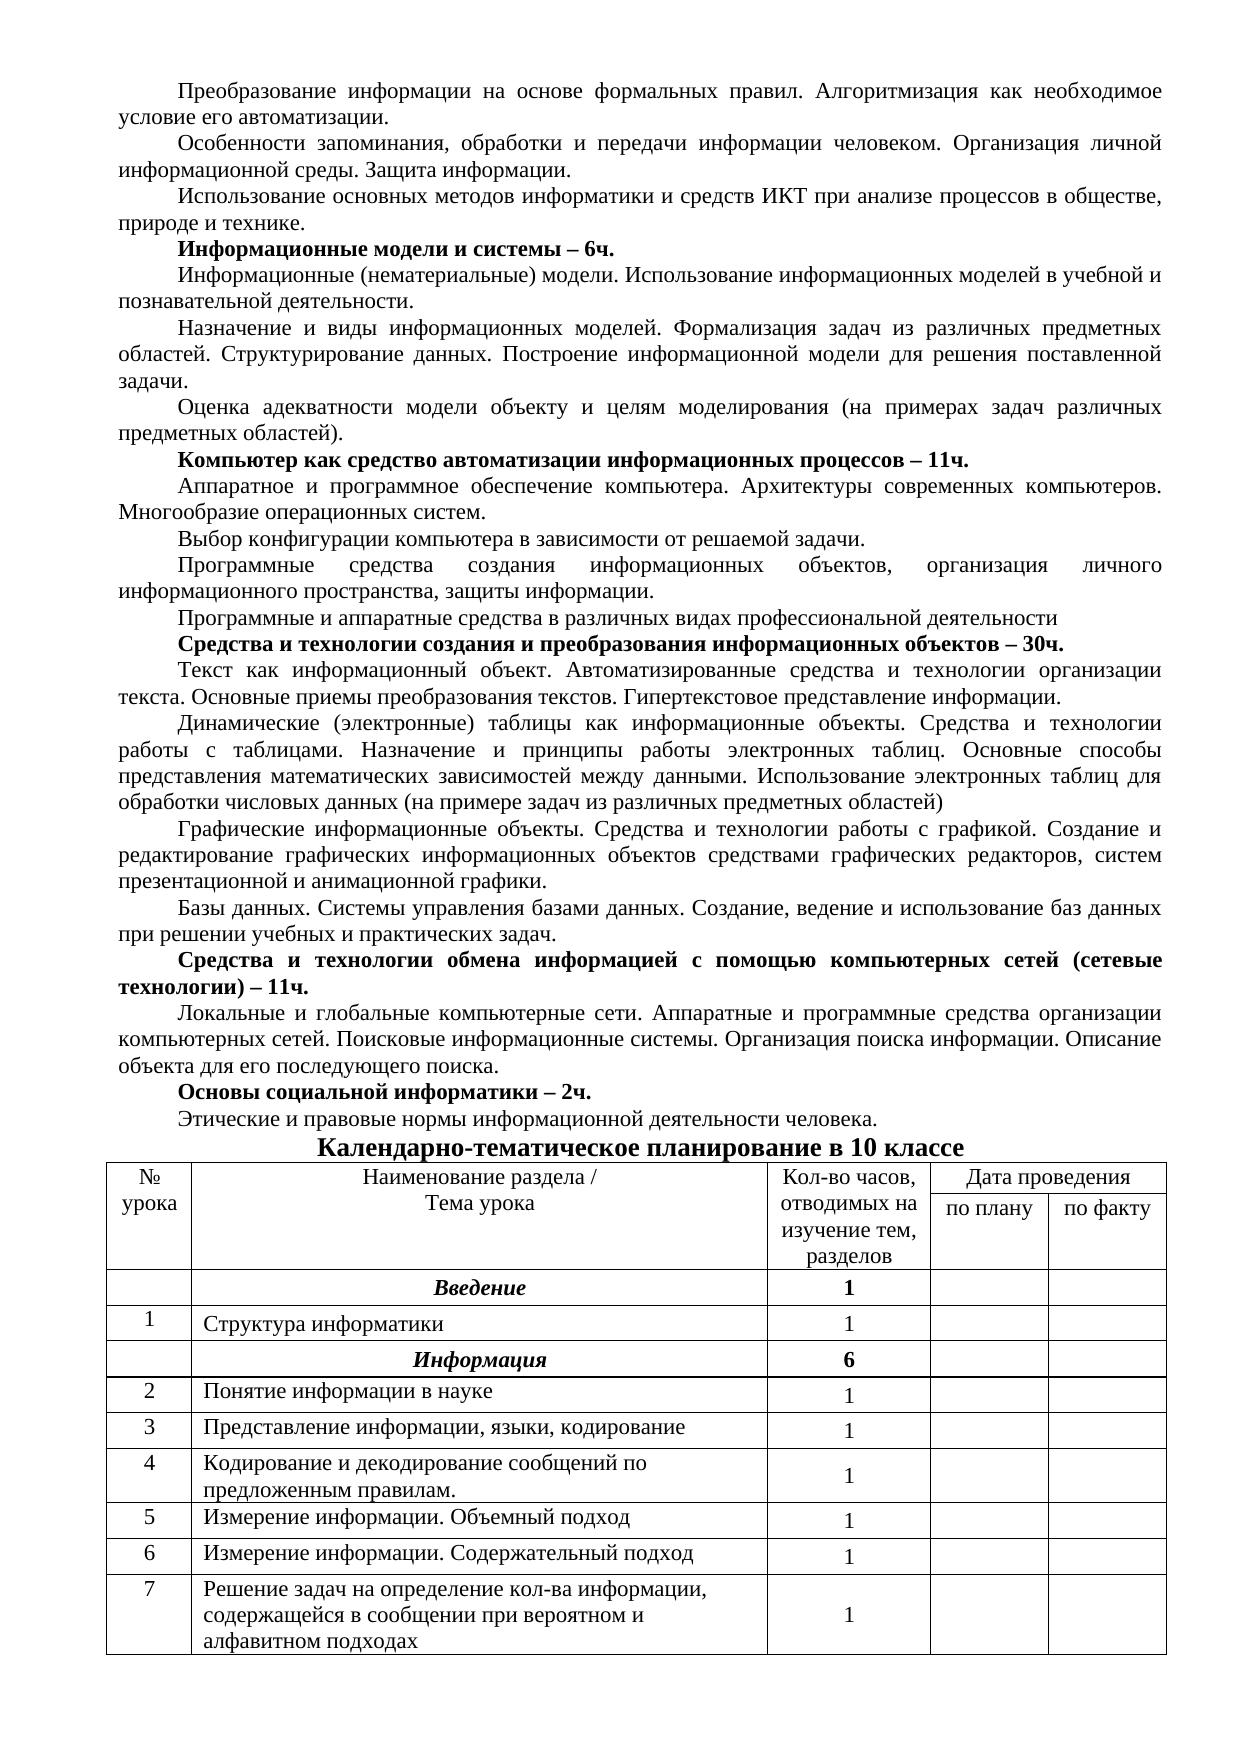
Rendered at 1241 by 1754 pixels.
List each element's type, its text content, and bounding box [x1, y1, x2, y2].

table_cell Кодирование и декодирование сообщений по предложенным правилам. [192, 1449, 767, 1502]
table_cell Измерение информации. Объемный подход [192, 1503, 767, 1538]
table_cell 1 [768, 1270, 930, 1304]
table_cell [1049, 1413, 1166, 1448]
text Локальные и глобальные компьютерные сети. Аппаратные и программные средства организации компьютерных сетей. Поисковые информационные системы. Организация поиска информации. Описание объекта для его последующего поиска. [118, 999, 1163, 1078]
table_cell 1 [768, 1503, 930, 1538]
table_cell [107, 1341, 191, 1376]
table_cell [931, 1341, 1048, 1376]
table_cell Введение [192, 1270, 767, 1304]
table_header Кол-во часов, отводимых на изучение тем, разделов [768, 1163, 930, 1268]
table_header Наименование раздела / Тема урока [192, 1163, 767, 1268]
table_cell по плану [931, 1194, 1048, 1268]
text Основы социальной информатики – 2ч. [118, 1078, 1163, 1104]
table_cell 5 [107, 1503, 191, 1538]
text Особенности запоминания, обработки и передачи информации человеком. Организация личной информационной среды. Защита информации. [118, 129, 1163, 182]
text Графические информационные объекты. Средства и технологии работы с графикой. Создание и редактирование графических информационных объектов средствами графических редакторов, систем презентационной и анимационной графики. [118, 815, 1163, 894]
text Средства и технологии создания и преобразования информационных объектов – 30ч. [118, 630, 1163, 657]
table_cell [1049, 1449, 1166, 1502]
table_cell [1049, 1341, 1166, 1376]
text Оценка адекватности модели объекту и целям моделирования (на примерах задач различных предметных областей). [118, 393, 1163, 446]
text Программные и аппаратные средства в различных видах профессиональной деятельности [118, 604, 1163, 630]
text Средства и технологии обмена информацией с помощью компьютерных сетей (сетевые технологии) – 11ч. [118, 946, 1163, 999]
table_cell 1 [768, 1449, 930, 1502]
table_cell [107, 1270, 191, 1304]
table_cell Решение задач на определение кол-ва информации, содержащейся в сообщении при вероятном и алфавитном подходах [192, 1575, 767, 1654]
table_cell [1049, 1270, 1166, 1304]
table_cell [931, 1575, 1048, 1654]
table_cell Структура информатики [192, 1306, 767, 1340]
table_cell [931, 1270, 1048, 1304]
text Этические и правовые нормы информационной деятельности человека. [118, 1104, 1163, 1131]
text Аппаратное и программное обеспечение компьютера. Архитектуры современных компьютеров. Многообразие операционных систем. [118, 472, 1163, 525]
text Динамические (электронные) таблицы как информационные объекты. Средства и технологии работы с таблицами. Назначение и принципы работы электронных таблиц. Основные способы представления математических зависимостей между данными. Использование электронных таблиц для обработки числовых данных (на примере задач из различных предметных областей) [118, 709, 1163, 815]
table_cell по факту [1049, 1194, 1166, 1268]
text Выбор конфигурации компьютера в зависимости от решаемой задачи. [118, 525, 1163, 551]
table_cell 1 [768, 1575, 930, 1654]
text Компьютер как средство автоматизации информационных процессов – 11ч. [118, 446, 1163, 472]
table_cell 1 [768, 1306, 930, 1340]
text Преобразование информации на основе формальных правил. Алгоритмизация как необходимое условие его автоматизации. [118, 77, 1163, 129]
text Программные средства создания информационных объектов, организация личного информационного пространства, защиты информации. [118, 551, 1163, 604]
text Базы данных. Системы управления базами данных. Создание, ведение и использование баз данных при решении учебных и практических задач. [118, 894, 1163, 946]
table_cell 4 [107, 1449, 191, 1502]
text Информационные модели и системы – 6ч. [118, 235, 1163, 261]
text Назначение и виды информационных моделей. Формализация задач из различных предметных областей. Структурирование данных. Построение информационной модели для решения поставленной задачи. [118, 314, 1163, 393]
table_cell 6 [107, 1539, 191, 1574]
text Информационные (нематериальные) модели. Использование информационных моделей в учебной и познавательной деятельности. [118, 261, 1163, 314]
table_cell Информация [192, 1341, 767, 1376]
table_cell [1049, 1575, 1166, 1654]
table_cell 2 [107, 1378, 191, 1412]
table_cell [931, 1449, 1048, 1502]
table_cell [931, 1503, 1048, 1538]
text Использование основных методов информатики и средств ИКТ при анализе процессов в обществе, природе и технике. [118, 182, 1163, 235]
table_header Дата проведения [931, 1163, 1166, 1193]
table_header № урока [107, 1163, 191, 1268]
table_cell [931, 1413, 1048, 1448]
table_cell 1 [107, 1306, 191, 1340]
table_cell 7 [107, 1575, 191, 1654]
table_cell 6 [768, 1341, 930, 1376]
text Текст как информационный объект. Автоматизированные средства и технологии организации текста. Основные приемы преобразования текстов. Гипертекстовое представление информации. [118, 657, 1163, 709]
table_cell [931, 1539, 1048, 1574]
table_cell 3 [107, 1413, 191, 1448]
table_cell [1049, 1539, 1166, 1574]
table_cell 1 [768, 1413, 930, 1448]
table_cell Измерение информации. Содержательный подход [192, 1539, 767, 1574]
table_cell [1049, 1503, 1166, 1538]
table_cell Представление информации, языки, кодирование [192, 1413, 767, 1448]
table_cell [931, 1306, 1048, 1340]
table_cell [1049, 1378, 1166, 1412]
table_cell 1 [768, 1378, 930, 1412]
table_cell Понятие информации в науке [192, 1378, 767, 1412]
table_cell [931, 1378, 1048, 1412]
table_cell 1 [768, 1539, 930, 1574]
text Календарно-тематическое планирование в 10 классе [118, 1131, 1163, 1162]
table_cell [1049, 1306, 1166, 1340]
